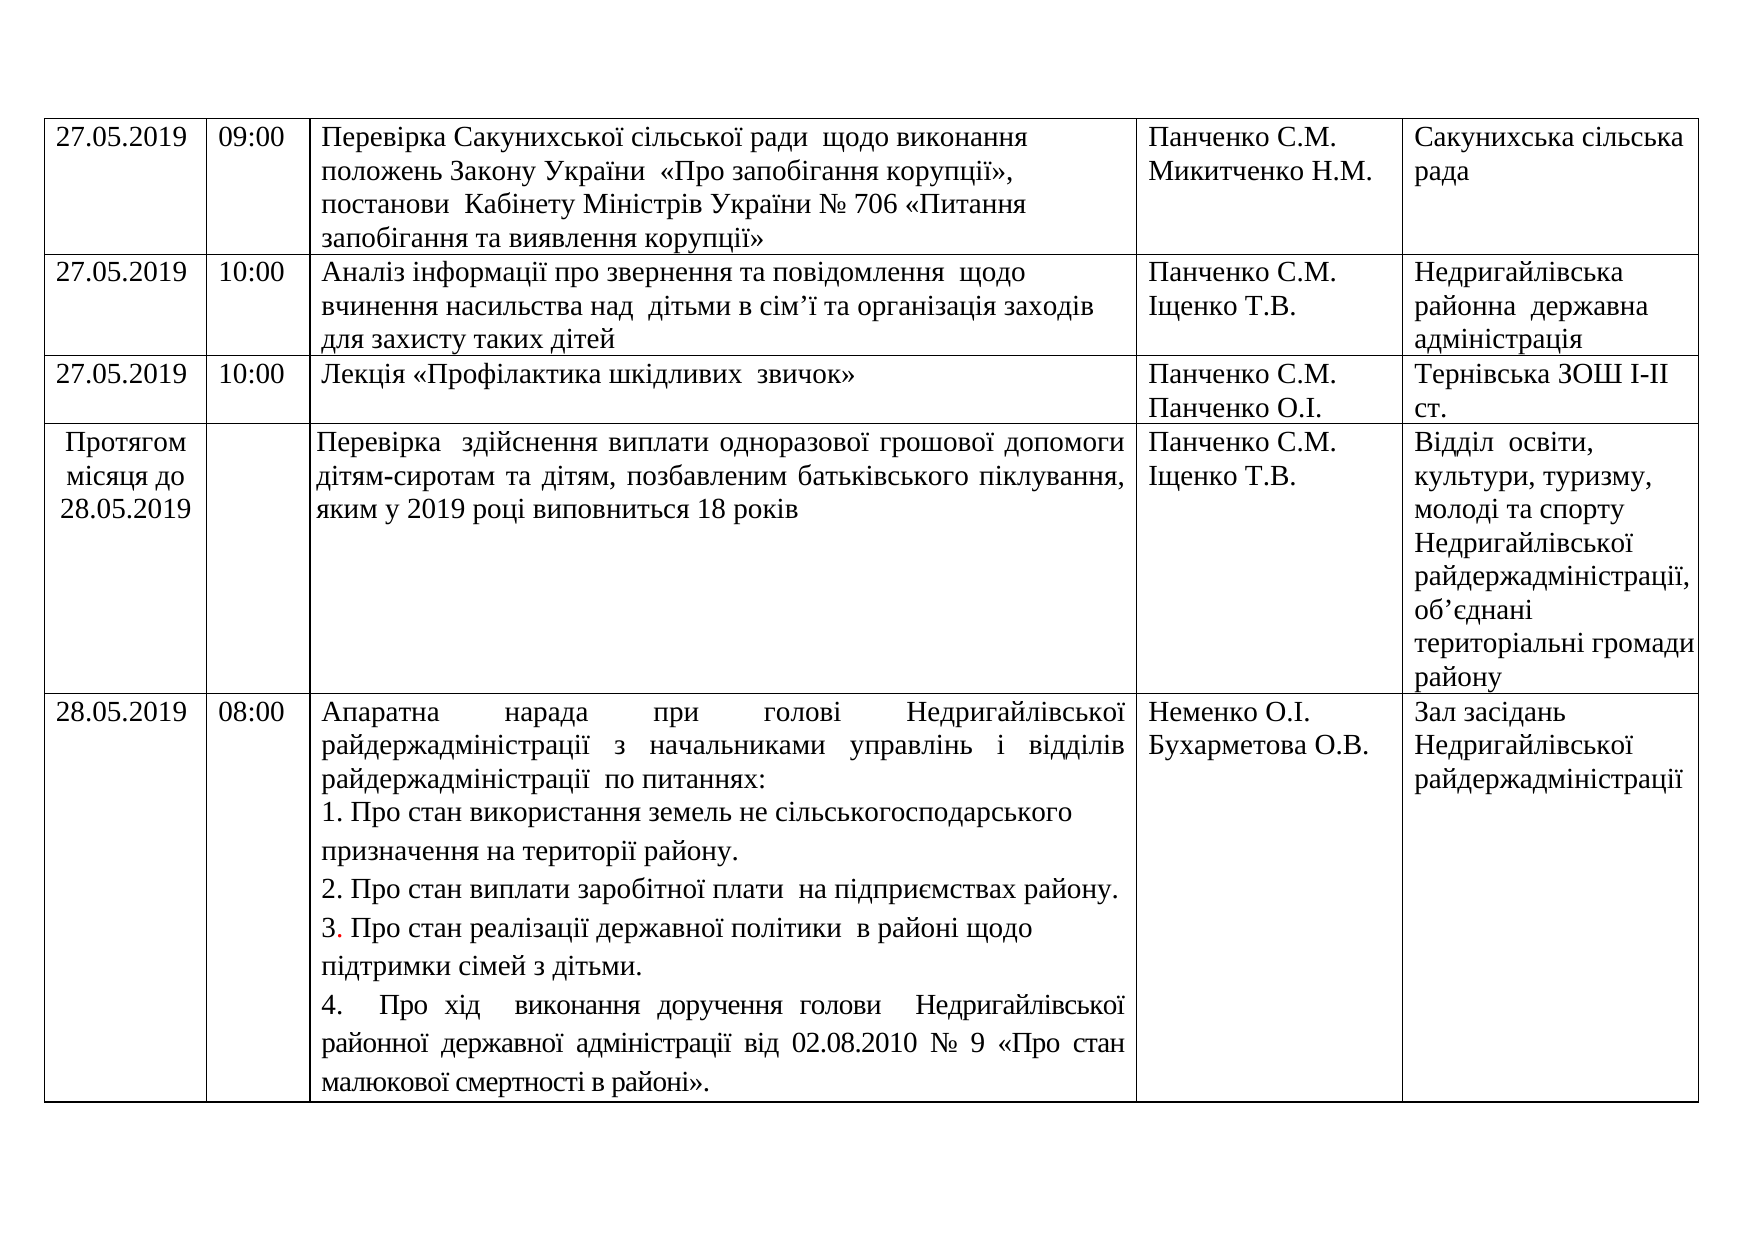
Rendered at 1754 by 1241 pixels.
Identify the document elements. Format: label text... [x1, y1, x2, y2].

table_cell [311, 694, 1136, 1101]
table_cell Панченко С.М. Панченко О.І. [1137, 356, 1402, 423]
table_cell Перевірка Сакунихської сільської ради щодо виконання положень Закону України «Про запобігання корупції», постанови Кабінету Міністрів України № 706 «Питання запобігання та виявлення корупції» [311, 119, 1136, 253]
table_cell 27.05.2019 [45, 119, 206, 253]
table_cell Панченко С.М. Микитченко Н.М. [1137, 119, 1402, 253]
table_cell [1137, 694, 1402, 1101]
table_cell 10:00 [207, 255, 309, 355]
table_cell Лекція «Профілактика шкідливих звичок» [311, 356, 1136, 423]
table_cell 28.05.2019 [45, 694, 206, 1101]
table_cell Сакунихська сільська рада [1403, 119, 1698, 253]
table_cell Аналіз інформації про звернення та повідомлення щодо вчинення насильства над дітьми в сім’ї та організація заходів для захисту таких дітей [311, 255, 1136, 355]
table_cell Панченко С.М. Іщенко Т.В. [1137, 424, 1402, 693]
table_cell Відділ освіти, культури, туризму, молоді та спорту Недригайлівської райдержадміністрації, об’єднані територіальні громади району [1403, 424, 1698, 693]
table_cell Тернівська ЗОШ І-ІІ ст. [1403, 356, 1698, 423]
table_cell Недригайлівська районна державна адміністрація [1403, 255, 1698, 355]
table_cell 27.05.2019 [45, 356, 206, 423]
table_cell 27.05.2019 [45, 255, 206, 355]
table_cell 09:00 [207, 119, 309, 253]
table_cell Панченко С.М. Іщенко Т.В. [1137, 255, 1402, 355]
table_cell Перевірка здійснення виплати одноразової грошової допомоги дітям-сиротам та дітям, позбавленим батьківського піклування, яким у 2019 році виповниться 18 років [311, 424, 1136, 693]
table_cell 08:00 [207, 694, 309, 1101]
table_cell [207, 424, 309, 693]
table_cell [1403, 694, 1698, 1101]
table_cell Протягом місяця до 28.05.2019 [45, 424, 206, 693]
table_cell 10:00 [207, 356, 309, 423]
